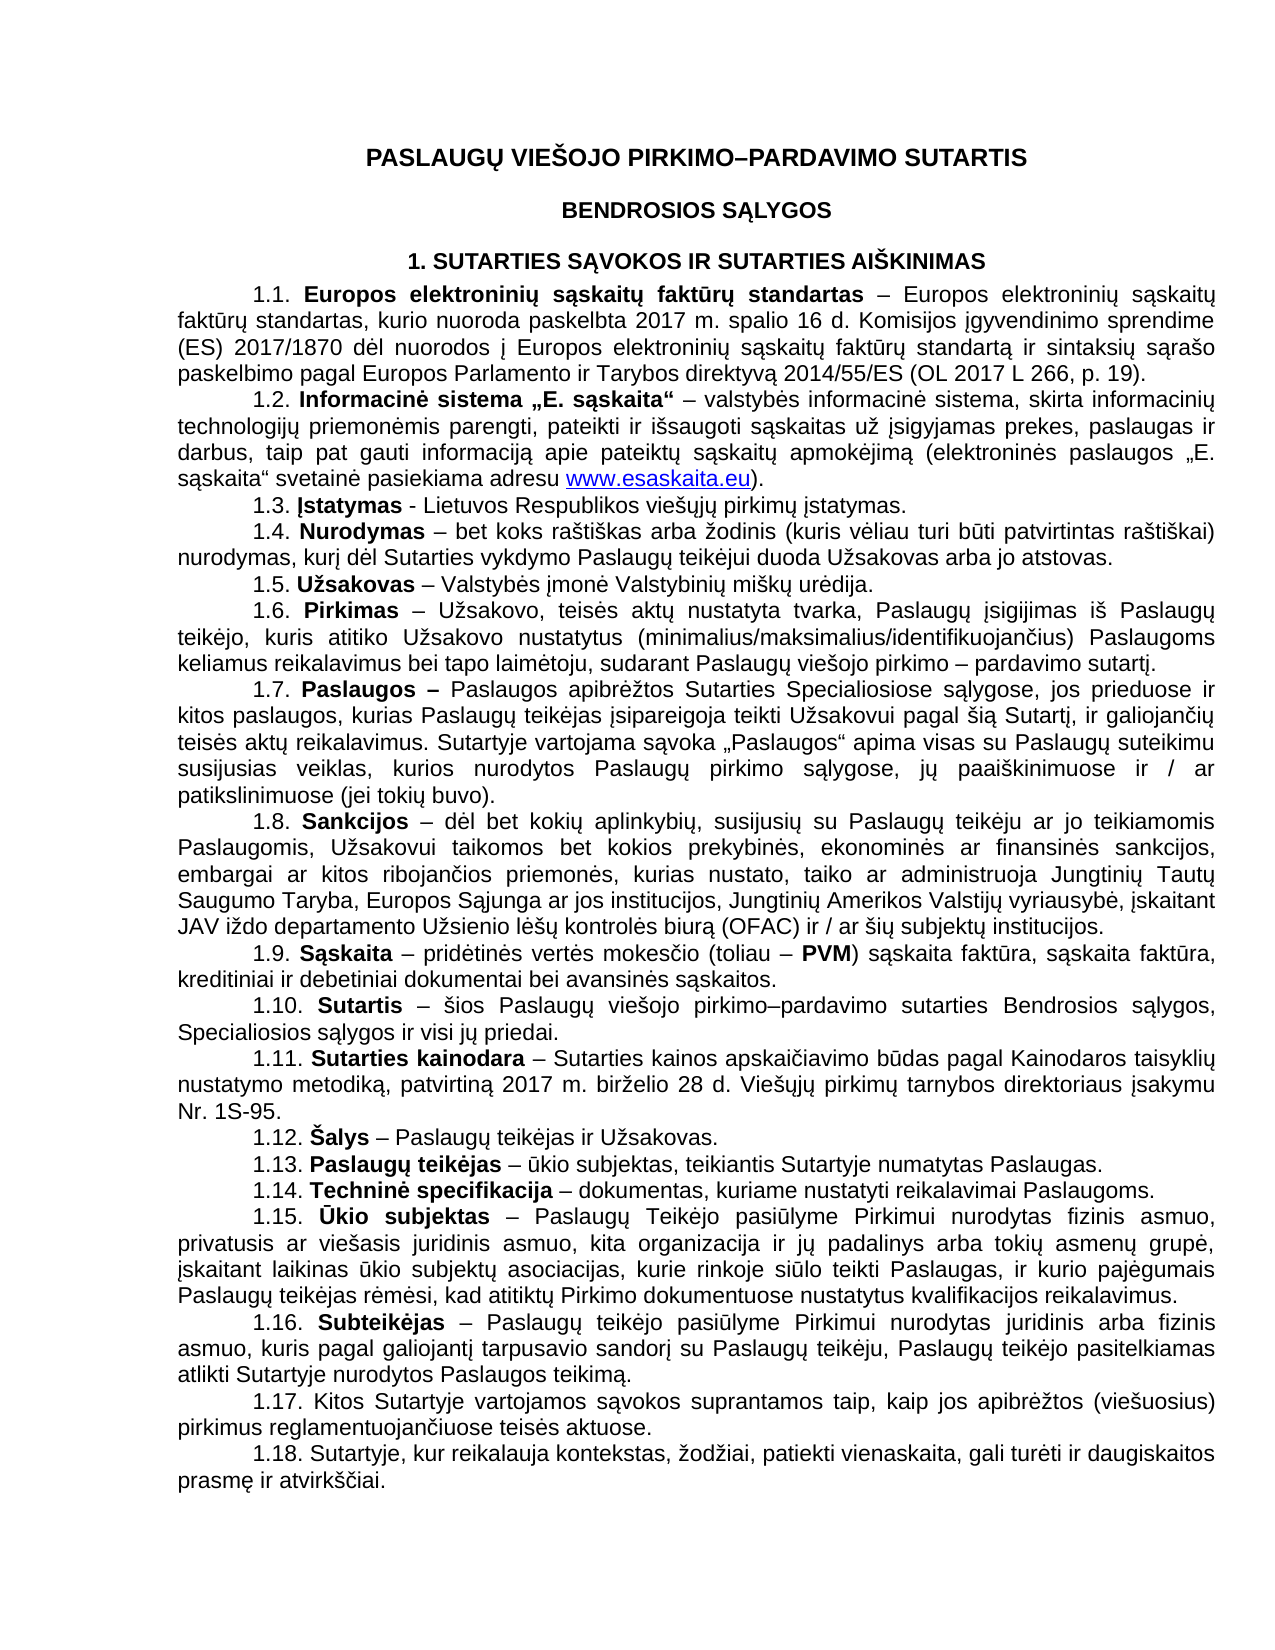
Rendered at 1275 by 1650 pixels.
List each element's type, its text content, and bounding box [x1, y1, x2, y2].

title 1. SUTARTIES SĄVOKOS IR SUTARTIES AIŠKINIMAS [177, 248, 1216, 274]
text 1.8. Sankcijos – dėl bet kokių aplinkybių, susijusių su Paslaugų teikėju ar jo teikiamomis Paslaugomis, Užsakovui taikomos bet kokios prekybinės, ekonominės ar finansinės sankcijos, embargai ar kitos ribojančios priemonės, kurias nustato, taiko ar administruoja Jungtinių Tautų Saugumo Taryba, Europos Sąjunga ar jos institucijos, Jungtinių Amerikos Valstijų vyriausybė, įskaitant JAV iždo departamento Užsienio lėšų kontrolės biurą (OFAC) ir / ar šių subjektų institucijos. [177, 808, 1216, 940]
text 1.4. Nurodymas – bet koks raštiškas arba žodinis (kuris vėliau turi būti patvirtintas raštiškai) nurodymas, kurį dėl Sutarties vykdymo Paslaugų teikėjui duoda Užsakovas arba jo atstovas. [177, 518, 1216, 571]
text 1.12. Šalys – Paslaugų teikėjas ir Užsakovas. [177, 1124, 1216, 1151]
text 1.3. Įstatymas - Lietuvos Respublikos viešųjų pirkimų įstatymas. [177, 492, 1216, 518]
text 1.16. Subteikėjas – Paslaugų teikėjo pasiūlyme Pirkimui nurodytas juridinis arba fizinis asmuo, kuris pagal galiojantį tarpusavio sandorį su Paslaugų teikėju, Paslaugų teikėjo pasitelkiamas atlikti Sutartyje nurodytos Paslaugos teikimą. [177, 1309, 1216, 1388]
text 1.1. Europos elektroninių sąskaitų faktūrų standartas – Europos elektroninių sąskaitų faktūrų standartas, kurio nuoroda paskelbta 2017 m. spalio 16 d. Komisijos įgyvendinimo sprendime (ES) 2017/1870 dėl nuorodos į Europos elektroninių sąskaitų faktūrų standartą ir sintaksių sąrašo paskelbimo pagal Europos Parlamento ir Tarybos direktyvą 2014/55/ES (OL 2017 L 266, p. 19). [177, 281, 1216, 386]
text 1.2. Informacinė sistema „E. sąskaita“ – valstybės informacinė sistema, skirta informacinių technologijų priemonėmis parengti, pateikti ir išsaugoti sąskaitas už įsigyjamas prekes, paslaugas ir darbus, taip pat gauti informaciją apie pateiktų sąskaitų apmokėjimą (elektroninės paslaugos „E. sąskaita“ svetainė pasiekiama adresu www.esaskaita.eu). [177, 386, 1216, 492]
text 1.7. Paslaugos – Paslaugos apibrėžtos Sutarties Specialiosiose sąlygose, jos prieduose ir kitos paslaugos, kurias Paslaugų teikėjas įsipareigoja teikti Užsakovui pagal šią Sutartį, ir galiojančių teisės aktų reikalavimus. Sutartyje vartojama sąvoka „Paslaugos“ apima visas su Paslaugų suteikimu susijusias veiklas, kurios nurodytos Paslaugų pirkimo sąlygose, jų paaiškinimuose ir / ar patikslinimuose (jei tokių buvo). [177, 676, 1216, 808]
text 1.18. Sutartyje, kur reikalauja kontekstas, žodžiai, patiekti vienaskaita, gali turėti ir daugiskaitos prasmę ir atvirkščiai. [177, 1440, 1216, 1493]
text 1.9. Sąskaita – pridėtinės vertės mokesčio (toliau – PVM) sąskaita faktūra, sąskaita faktūra, kreditiniai ir debetiniai dokumentai bei avansinės sąskaitos. [177, 940, 1216, 992]
text 1.6. Pirkimas – Užsakovo, teisės aktų nustatyta tvarka, Paslaugų įsigijimas iš Paslaugų teikėjo, kuris atitiko Užsakovo nustatytus (minimalius/maksimalius/identifikuojančius) Paslaugoms keliamus reikalavimus bei tapo laimėtoju, sudarant Paslaugų viešojo pirkimo – pardavimo sutartį. [177, 597, 1216, 676]
text 1.5. Užsakovas – Valstybės įmonė Valstybinių miškų urėdija. [177, 571, 1216, 597]
text 1.13. Paslaugų teikėjas – ūkio subjektas, teikiantis Sutartyje numatytas Paslaugas. [177, 1151, 1216, 1177]
text 1.11. Sutarties kainodara – Sutarties kainos apskaičiavimo būdas pagal Kainodaros taisyklių nustatymo metodiką, patvirtiną 2017 m. birželio 28 d. Viešųjų pirkimų tarnybos direktoriaus įsakymu Nr. 1S-95. [177, 1045, 1216, 1124]
text 1.10. Sutartis – šios Paslaugų viešojo pirkimo–pardavimo sutarties Bendrosios sąlygos, Specialiosios sąlygos ir visi jų priedai. [177, 992, 1216, 1045]
text 1.15. Ūkio subjektas – Paslaugų Teikėjo pasiūlyme Pirkimui nurodytas fizinis asmuo, privatusis ar viešasis juridinis asmuo, kita organizacija ir jų padalinys arba tokių asmenų grupė, įskaitant laikinas ūkio subjektų asociacijas, kurie rinkoje siūlo teikti Paslaugas, ir kurio pajėgumais Paslaugų teikėjas rėmėsi, kad atitiktų Pirkimo dokumentuose nustatytus kvalifikacijos reikalavimus. [177, 1203, 1216, 1309]
title PASLAUGŲ VIEŠOJO PIRKIMO–PARDAVIMO SUTARTIS [177, 143, 1216, 172]
text 1.14. Techninė specifikacija – dokumentas, kuriame nustatyti reikalavimai Paslaugoms. [177, 1177, 1216, 1203]
title Bendrosios SĄLYGOS [177, 197, 1216, 223]
text 1.17. Kitos Sutartyje vartojamos sąvokos suprantamos taip, kaip jos apibrėžtos (viešuosius) pirkimus reglamentuojančiuose teisės aktuose. [177, 1388, 1216, 1440]
